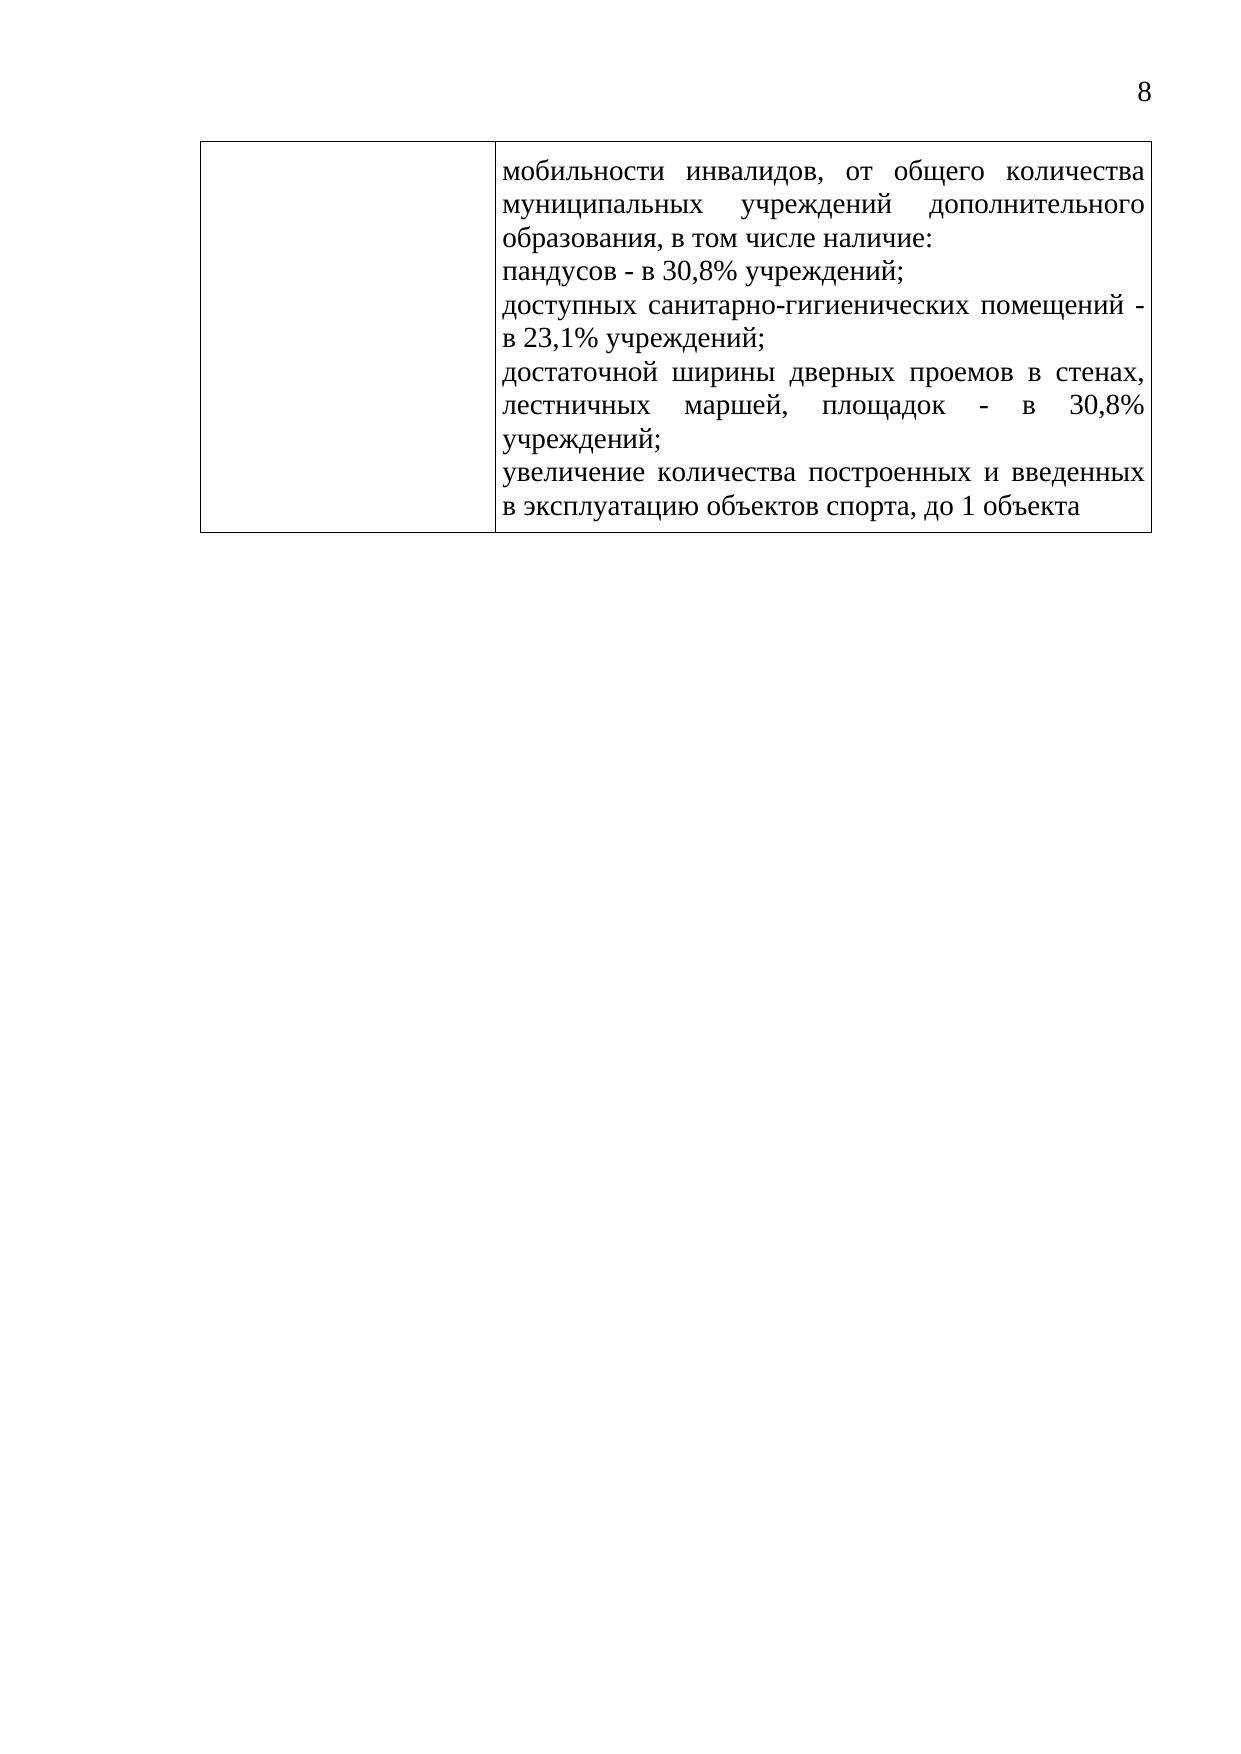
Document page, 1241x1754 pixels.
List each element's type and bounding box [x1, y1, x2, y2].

table_cell [496, 142, 1151, 532]
table_cell [201, 142, 495, 532]
